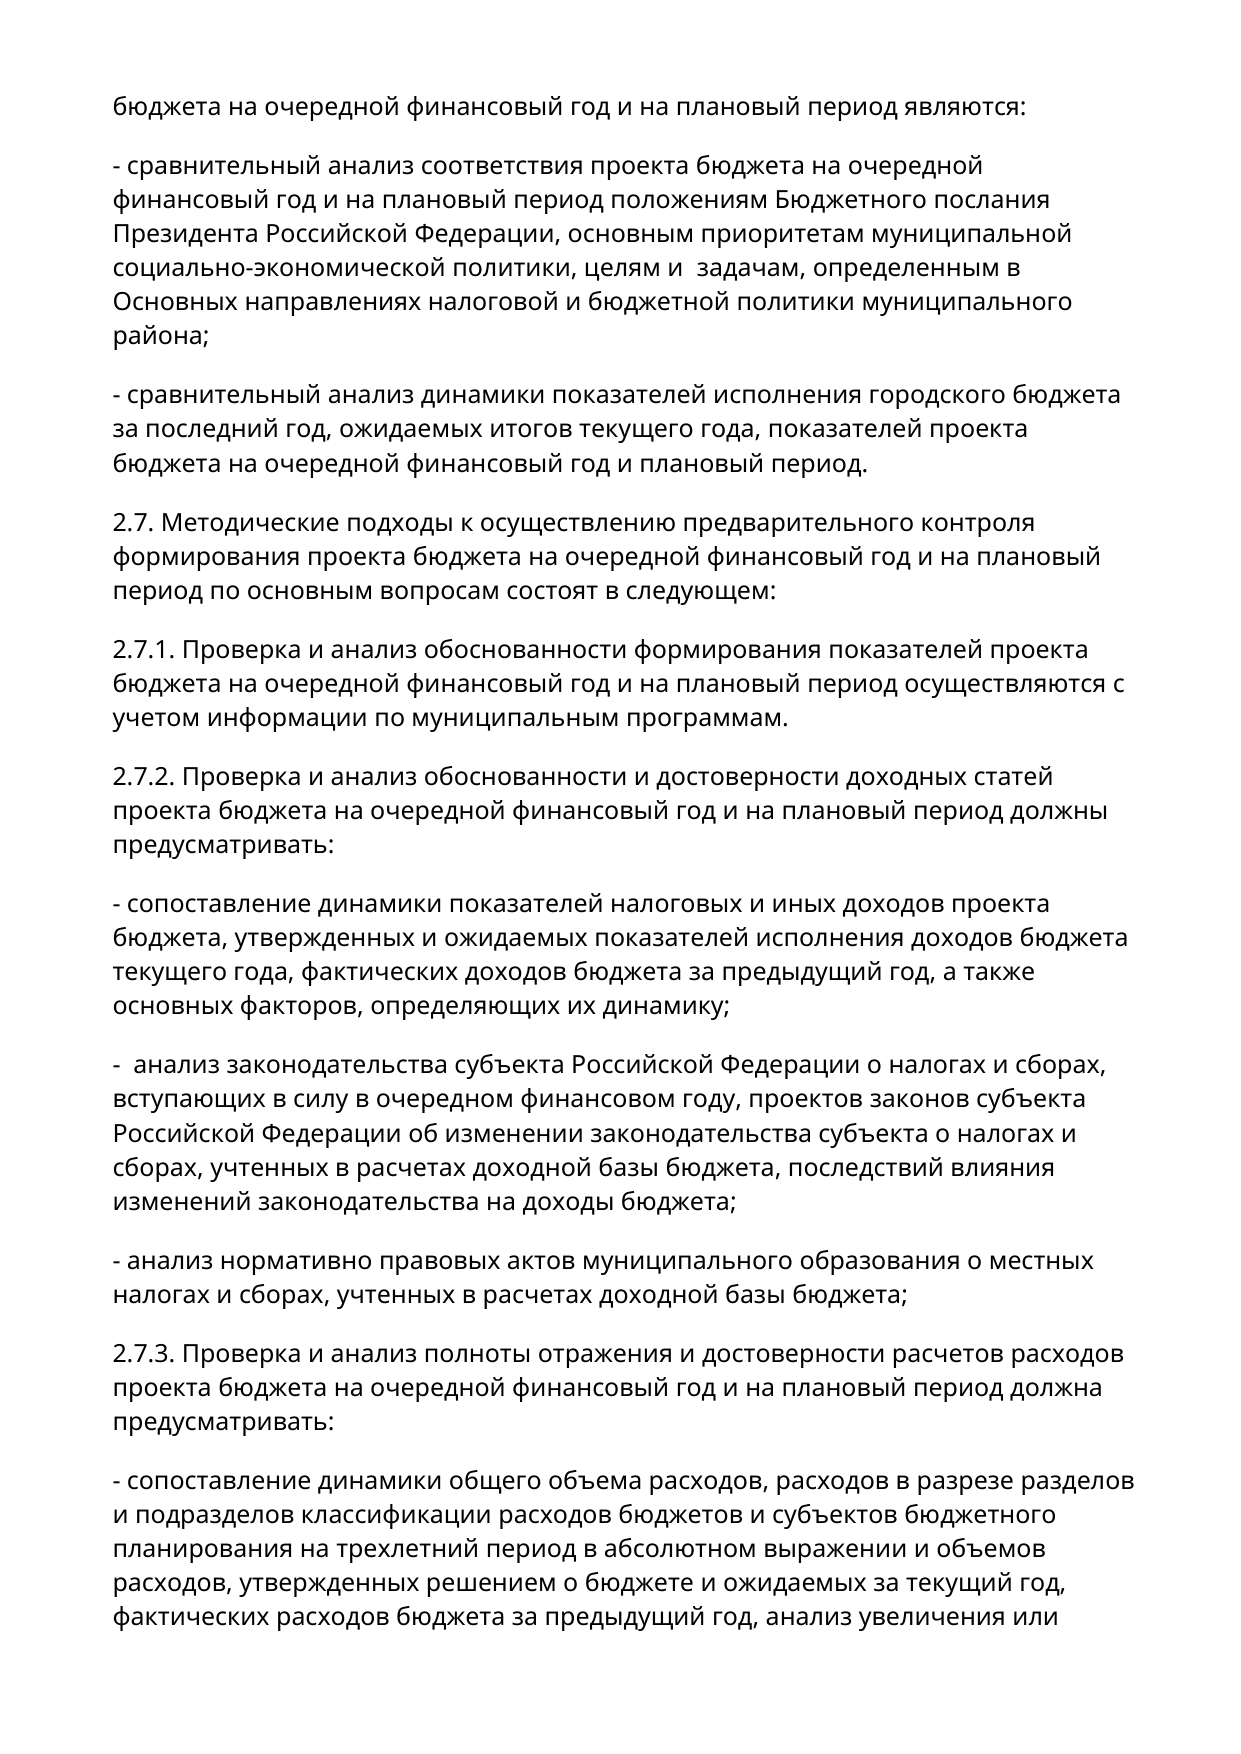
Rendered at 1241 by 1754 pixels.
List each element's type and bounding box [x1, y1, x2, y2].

table_header [112, 89, 1142, 1633]
